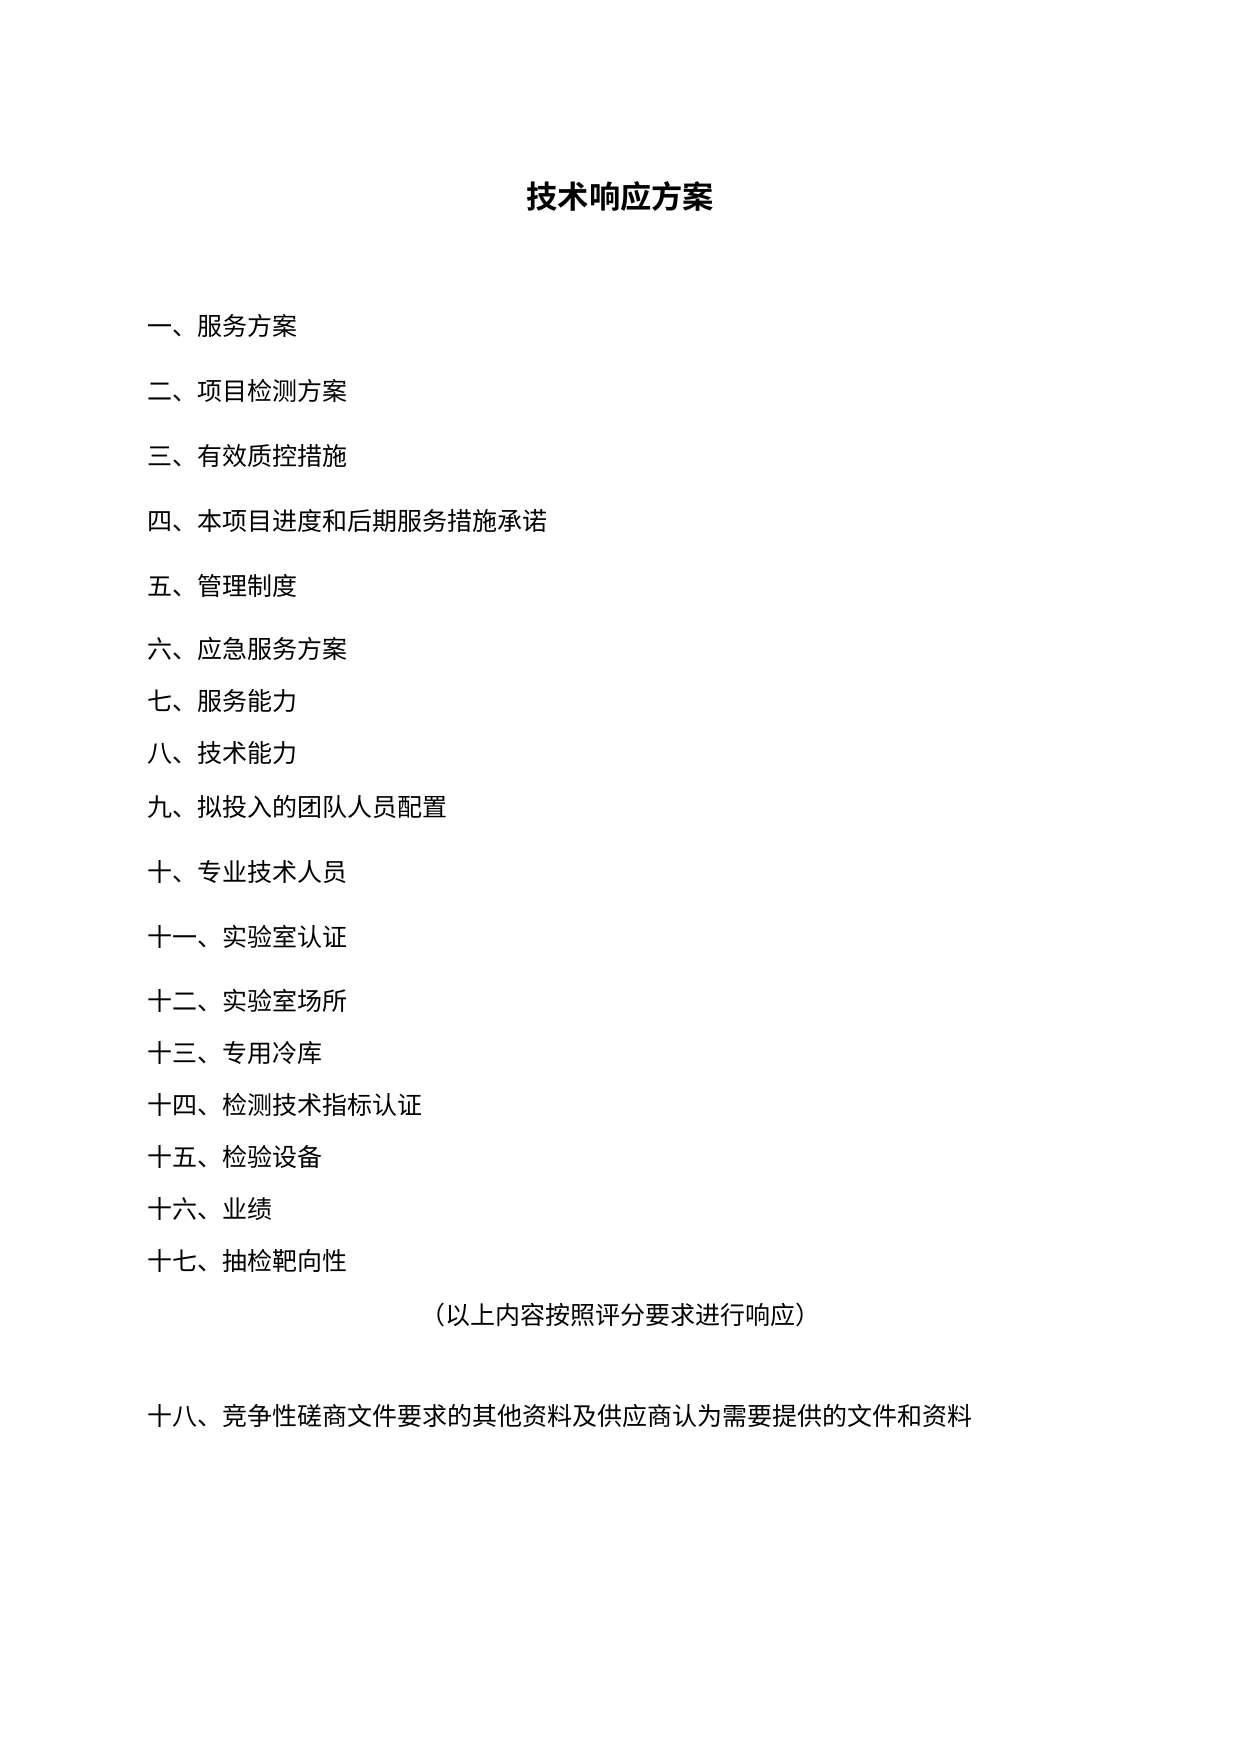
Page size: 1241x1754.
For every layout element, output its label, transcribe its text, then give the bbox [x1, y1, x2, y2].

list 十四、检测技术指标认证 [148, 1072, 1093, 1124]
list 十一、实验室认证 [148, 903, 1093, 968]
text 技术响应方案 [148, 162, 1093, 227]
list 三、有效质控措施 [148, 422, 1093, 487]
list 十七、抽检靶向性 [148, 1229, 1093, 1281]
list 十二、实验室场所 [148, 968, 1093, 1020]
list 七、服务能力 [148, 669, 1093, 721]
list 十六、业绩 [148, 1177, 1093, 1229]
list 十、专业技术人员 [148, 838, 1093, 903]
list 十八、竞争性磋商文件要求的其他资料及供应商认为需要提供的文件和资料 [148, 1382, 1093, 1447]
list 五、管理制度 [148, 552, 1093, 617]
list 四、本项目进度和后期服务措施承诺 [148, 487, 1093, 552]
list 一、服务方案 [148, 292, 1093, 357]
list 二、项目检测方案 [148, 357, 1093, 422]
list 十五、检验设备 [148, 1124, 1093, 1177]
list （以上内容按照评分要求进行响应） [148, 1281, 1093, 1346]
list 九、拟投入的团队人员配置 [148, 773, 1093, 838]
list 十三、专用冷库 [148, 1020, 1093, 1072]
list 六、应急服务方案 [148, 617, 1093, 669]
list 八、技术能力 [148, 721, 1093, 773]
